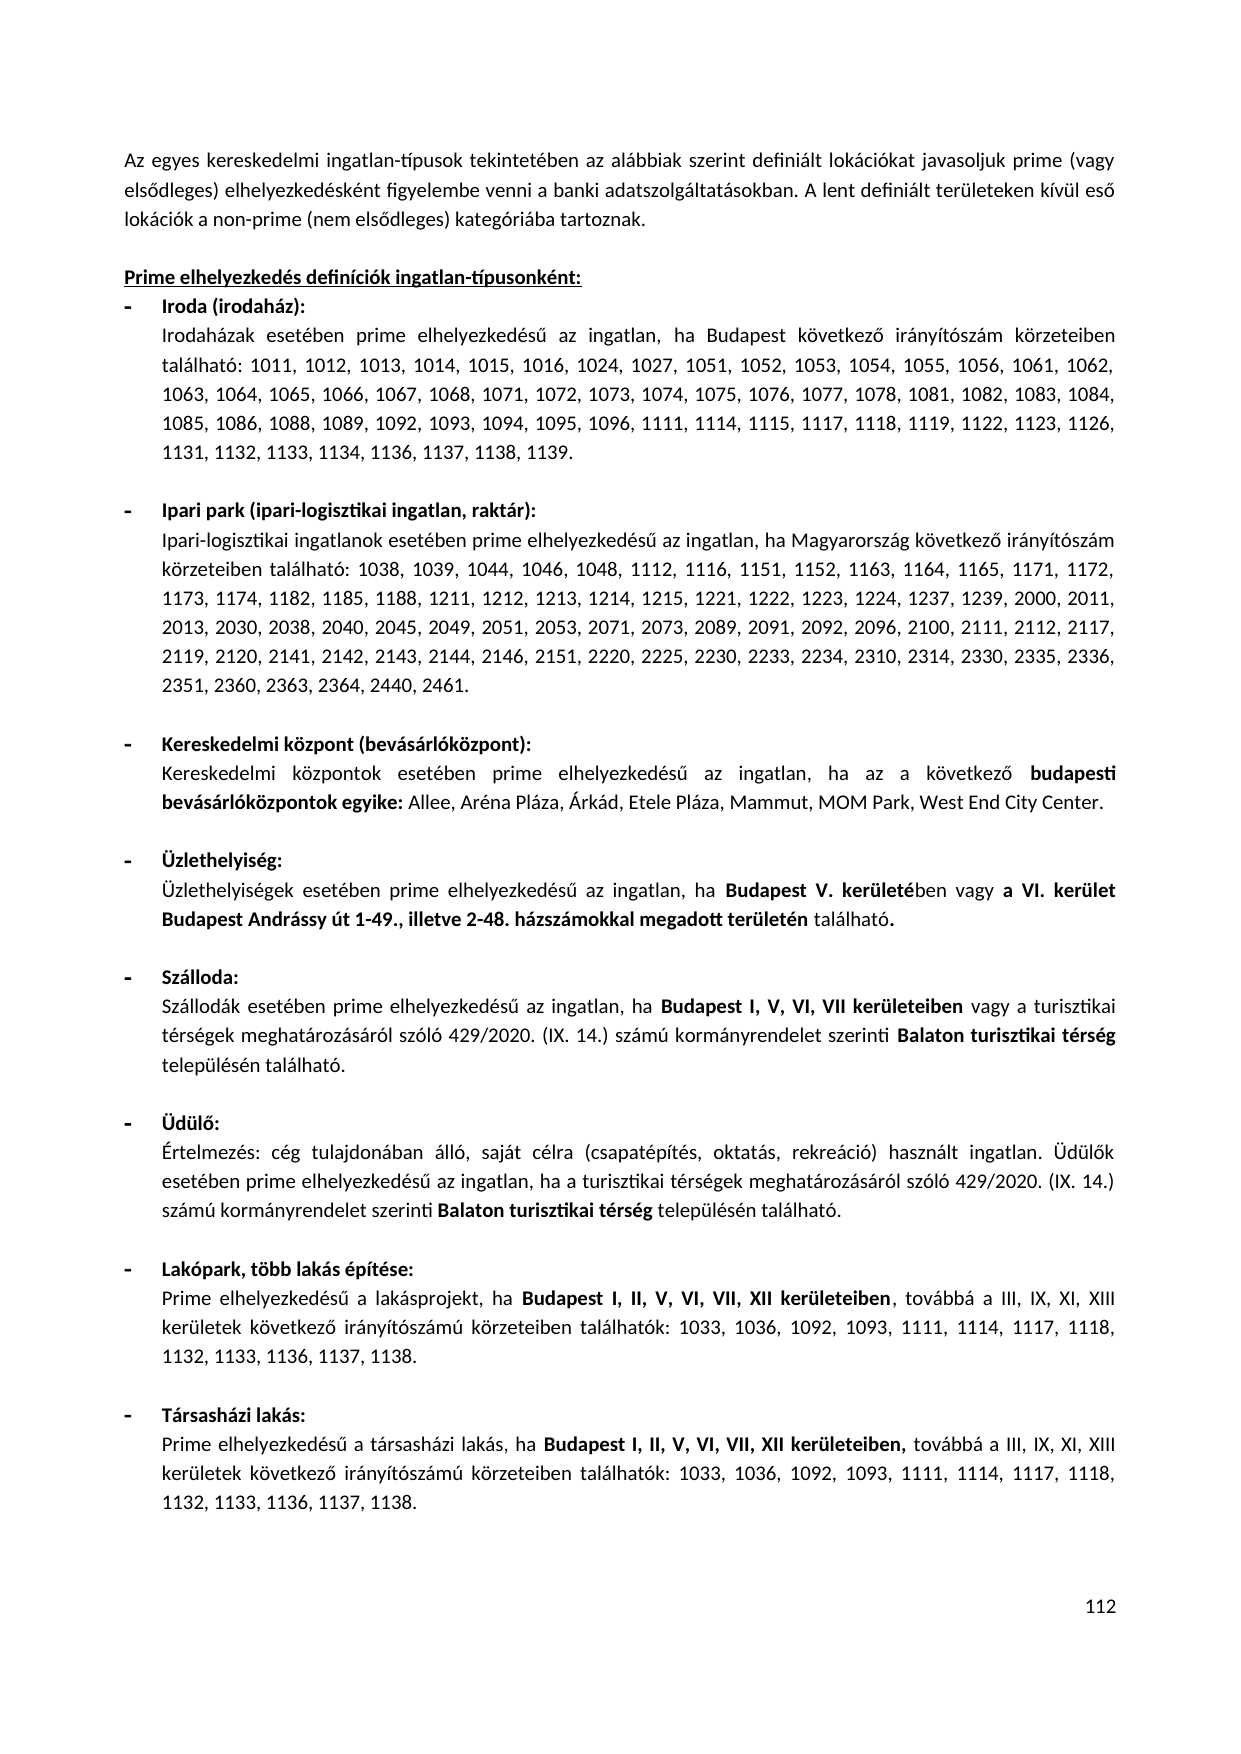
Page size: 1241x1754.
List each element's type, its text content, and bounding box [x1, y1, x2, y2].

list Üzlethelyiség: [124, 848, 1116, 873]
text Az egyes kereskedelmi ingatlan-típusok tekintetében az alábbiak szerint definiált lokációkat javasoljuk prime (vagy elsődleges) elhelyezkedésként figyelembe venni a banki adatszolgáltatásokban. A lent definiált területeken kívül eső lokációk a non-prime (nem elsődleges) kategóriába tartoznak. [124, 148, 1116, 231]
list Lakópark, több lakás építése: [124, 1256, 1116, 1281]
text Szállodák esetében prime elhelyezkedésű az ingatlan, ha Budapest I, V, VI, VII kerületeiben vagy a turisztikai térségek meghatározásáról szóló 429/2020. (IX. 14.) számú kormányrendelet szerinti Balaton turisztikai térség településén található. [162, 993, 1116, 1077]
list Szálloda: [124, 964, 1116, 990]
list Társasházi lakás: [124, 1402, 1116, 1427]
list Üdülő: [124, 1110, 1116, 1136]
list Ipari park (ipari-logisztikai ingatlan, raktár): [124, 498, 1116, 523]
text Kereskedelmi központok esetében prime elhelyezkedésű az ingatlan, ha az a következő budapesti bevásárlóközpontok egyike: Allee, Aréna Pláza, Árkád, Etele Pláza, Mammut, MOM Park, West End City Center. [162, 760, 1116, 815]
text Ipari-logisztikai ingatlanok esetében prime elhelyezkedésű az ingatlan, ha Magyarország következő irányítószám körzeteiben található: 1038, 1039, 1044, 1046, 1048, 1112, 1116, 1151, 1152, 1163, 1164, 1165, 1171, 1172, 1173, 1174, 1182, 1185, 1188, 1211, 1212, 1213, 1214, 1215, 1221, 1222, 1223, 1224, 1237, 1239, 2000, 2011, 2013, 2030, 2038, 2040, 2045, 2049, 2051, 2053, 2071, 2073, 2089, 2091, 2092, 2096, 2100, 2111, 2112, 2117, 2119, 2120, 2141, 2142, 2143, 2144, 2146, 2151, 2220, 2225, 2230, 2233, 2234, 2310, 2314, 2330, 2335, 2336, 2351, 2360, 2363, 2364, 2440, 2461. [162, 527, 1116, 698]
text Üzlethelyiségek esetében prime elhelyezkedésű az ingatlan, ha Budapest V. kerületében vagy a VI. kerület Budapest Andrássy út 1-49., illetve 2-48. házszámokkal megadott területén található. [162, 877, 1116, 931]
text Prime elhelyezkedés definíciók ingatlan-típusonként: [124, 264, 1116, 290]
text Prime elhelyezkedésű a lakásprojekt, ha Budapest I, II, V, VI, VII, XII kerületeiben, továbbá a III, IX, XI, XIII kerületek következő irányítószámú körzeteiben találhatók: 1033, 1036, 1092, 1093, 1111, 1114, 1117, 1118, 1132, 1133, 1136, 1137, 1138. [162, 1285, 1116, 1369]
list Irodaházak esetében prime elhelyezkedésű az ingatlan, ha Budapest következő irányítószám körzeteiben található: 1011, 1012, 1013, 1014, 1015, 1016, 1024, 1027, 1051, 1052, 1053, 1054, 1055, 1056, 1061, 1062, 1063, 1064, 1065, 1066, 1067, 1068, 1071, 1072, 1073, 1074, 1075, 1076, 1077, 1078, 1081, 1082, 1083, 1084, 1085, 1086, 1088, 1089, 1092, 1093, 1094, 1095, 1096, 1111, 1114, 1115, 1117, 1118, 1119, 1122, 1123, 1126, 1131, 1132, 1133, 1134, 1136, 1137, 1138, 1139. [162, 323, 1116, 465]
list Kereskedelmi központ (bevásárlóközpont): [124, 731, 1116, 756]
text Prime elhelyezkedésű a társasházi lakás, ha Budapest I, II, V, VI, VII, XII kerületeiben, továbbá a III, IX, XI, XIII kerületek következő irányítószámú körzeteiben találhatók: 1033, 1036, 1092, 1093, 1111, 1114, 1117, 1118, 1132, 1133, 1136, 1137, 1138. [162, 1431, 1116, 1515]
list Iroda (irodaház): [124, 293, 1116, 319]
text Értelmezés: cég tulajdonában álló, saját célra (csapatépítés, oktatás, rekreáció) használt ingatlan. Üdülők esetében prime elhelyezkedésű az ingatlan, ha a turisztikai térségek meghatározásáról szóló 429/2020. (IX. 14.) számú kormányrendelet szerinti Balaton turisztikai térség településén található. [162, 1139, 1116, 1223]
